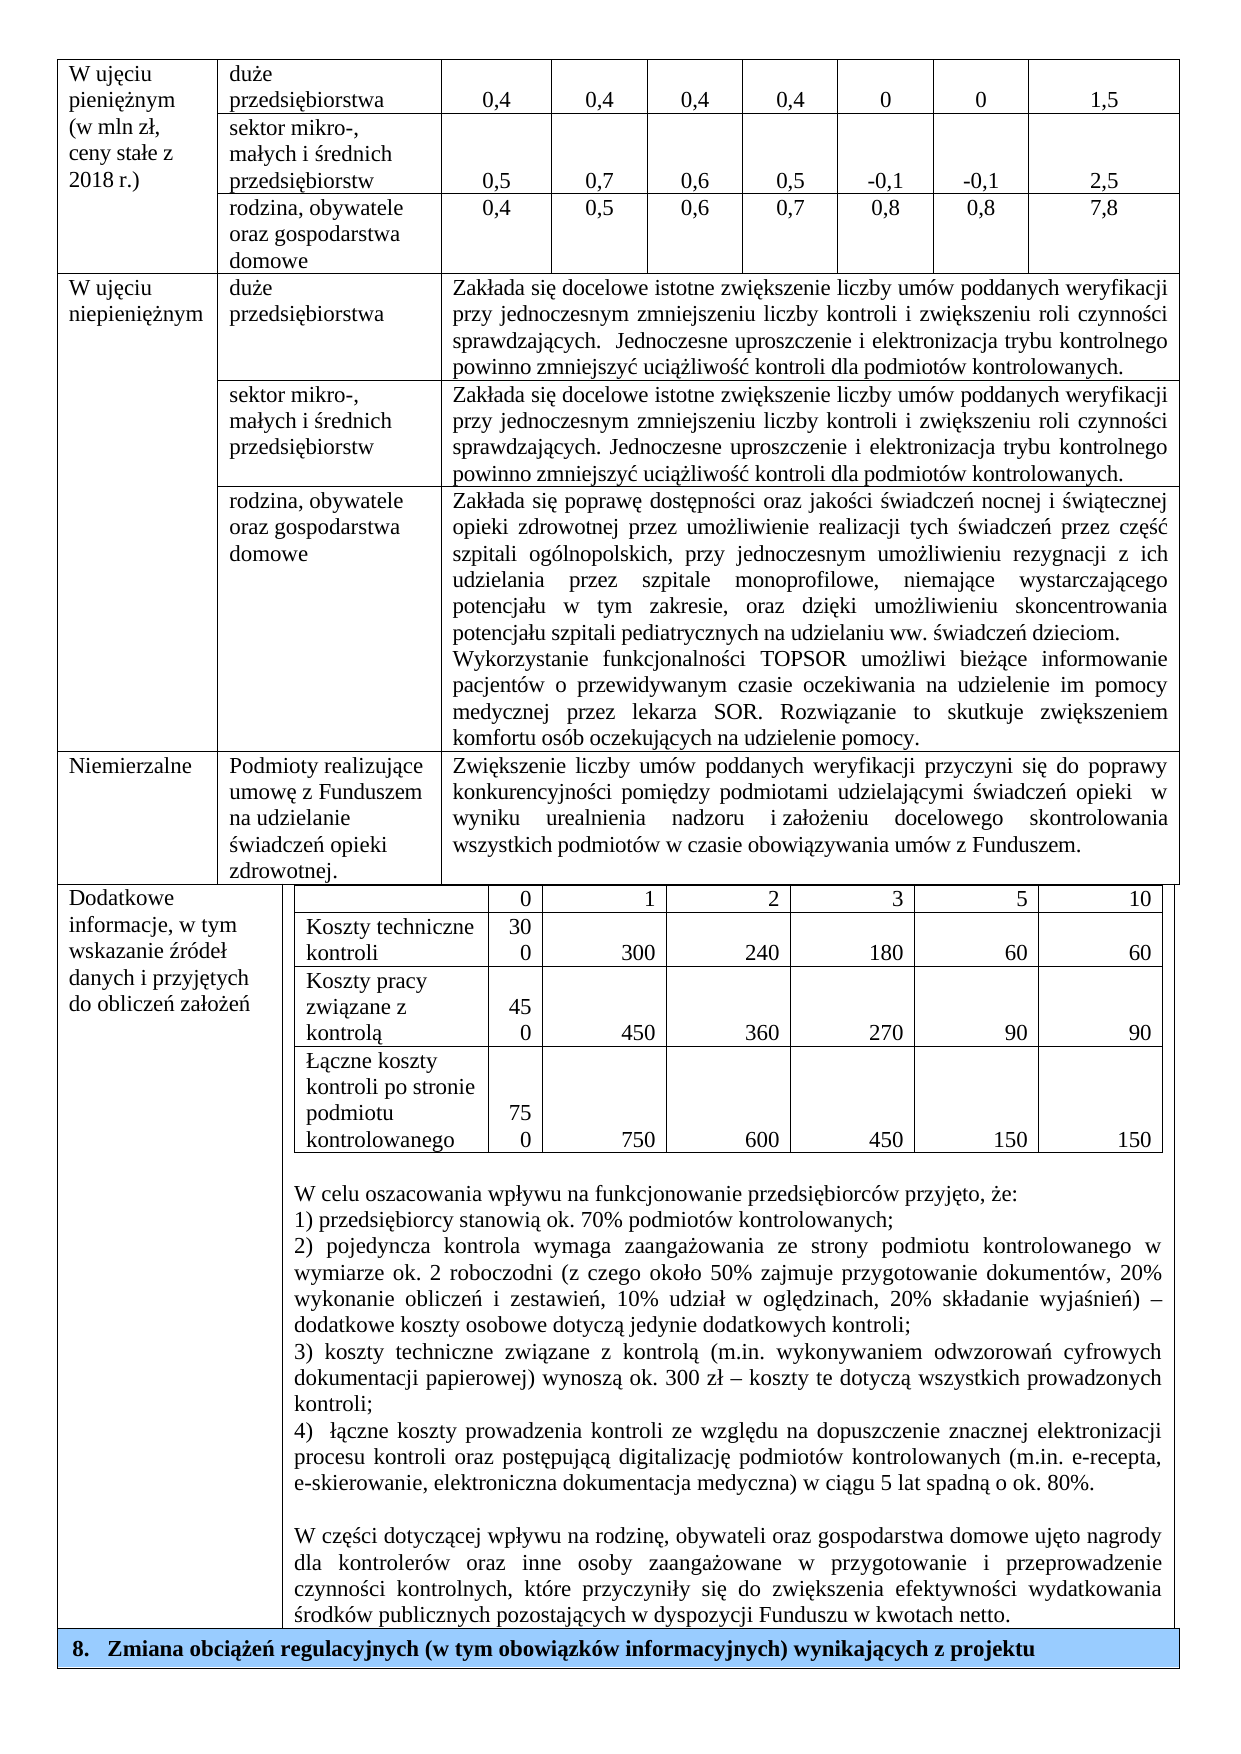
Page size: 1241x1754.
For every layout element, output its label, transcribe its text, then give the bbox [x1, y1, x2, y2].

table_cell Zwiększenie liczby umów poddanych weryfikacji przyczyni się do poprawy konkurencyjności pomiędzy podmiotami udzielającymi świadczeń opieki w wyniku urealnienia nadzoru i założeniu docelowego skontrolowania wszystkich podmiotów w czasie obowiązywania umów z Funduszem. [442, 752, 1179, 883]
table_cell duże przedsiębiorstwa [218, 60, 441, 113]
table_cell 0,5 [552, 194, 647, 273]
table_cell W ujęciu niepieniężnym [58, 274, 217, 751]
table_cell Zakłada się docelowe istotne zwiększenie liczby umów poddanych weryfikacji przy jednoczesnym zmniejszeniu liczby kontroli i zwiększeniu roli czynności sprawdzających. Jednoczesne uproszczenie i elektronizacja trybu kontrolnego powinno zmniejszyć uciążliwość kontroli dla podmiotów kontrolowanych. [442, 381, 1179, 486]
table_cell 7,8 [1029, 194, 1179, 273]
table_cell 1,5 [1029, 60, 1179, 113]
table_cell Dodatkowe informacje, w tym wskazanie źródeł danych i przyjętych do obliczeń założeń [58, 885, 282, 1628]
table_cell 0,4 [648, 60, 742, 113]
table_cell Zakłada się poprawę dostępności oraz jakości świadczeń nocnej i świątecznej opieki zdrowotnej przez umożliwienie realizacji tych świadczeń przez część szpitali ogólnopolskich, przy jednoczesnym umożliwieniu rezygnacji z ich udzielania przez szpitale monoprofilowe, niemające wystarczającego potencjału w tym zakresie, oraz dzięki umożliwieniu skoncentrowania potencjału szpitali pediatrycznych na udzielaniu ww. świadczeń dzieciom. Wykorzystanie funkcjonalności TOPSOR umożliwi bieżące informowanie pacjentów o przewidywanym czasie oczekiwania na udzielenie im pomocy medycznej przez lekarza SOR. Rozwiązanie to skutkuje zwiększeniem komfortu osób oczekujących na udzielenie pomocy. [442, 487, 1179, 751]
table_cell 0,8 [934, 194, 1028, 273]
table_cell 0,4 [442, 194, 551, 273]
table_cell W ujęciu pieniężnym (w mln zł, ceny stałe z 2018 r.) [58, 60, 217, 273]
table_cell Zmiana obciążeń regulacyjnych (w tym obowiązków informacyjnych) wynikających z projektu [58, 1629, 1179, 1667]
table_cell duże przedsiębiorstwa [218, 274, 441, 379]
table_cell 0 [934, 60, 1028, 113]
table_cell 0,6 [648, 194, 742, 273]
table_cell 0,4 [442, 60, 551, 113]
table_cell -0,1 [838, 114, 933, 193]
table_cell rodzina, obywatele oraz gospodarstwa domowe [218, 487, 441, 751]
table_cell 0,5 [743, 114, 837, 193]
table_cell rodzina, obywatele oraz gospodarstwa domowe [218, 194, 441, 273]
table_cell 0 [838, 60, 933, 113]
table_cell 0,7 [552, 114, 647, 193]
table_cell 0,5 [442, 114, 551, 193]
table_cell W celu oszacowania wpływu na funkcjonowanie przedsiębiorców przyjęto, że: 1) przedsiębiorcy stanowią ok. 70% podmiotów kontrolowanych; 2) pojedyncza kontrola wymaga zaangażowania ze strony podmiotu kontrolowanego w wymiarze ok. 2 roboczodni (z czego około 50% zajmuje przygotowanie dokumentów, 20% wykonanie obliczeń i zestawień, 10% udział w oględzinach, 20% składanie wyjaśnień) – dodatkowe koszty osobowe dotyczą jedynie dodatkowych kontroli; 3) koszty techniczne związane z kontrolą (m.in. wykonywaniem odwzorowań cyfrowych dokumentacji papierowej) wynoszą ok. 300 zł – koszty te dotyczą wszystkich prowadzonych kontroli; 4) łączne koszty prowadzenia kontroli ze względu na dopuszczenie znacznej elektronizacji procesu kontroli oraz postępującą digitalizację podmiotów kontrolowanych (m.in. e-recepta, e-skierowanie, elektroniczna dokumentacja medyczna) w ciągu 5 lat spadną o ok. 80%. W części dotyczącej wpływu na rodzinę, obywateli oraz gospodarstwa domowe ujęto nagrody dla kontrolerów oraz inne osoby zaangażowane w przygotowanie i przeprowadzenie czynności kontrolnych, które przyczyniły się do zwiększenia efektywności wydatkowania środków publicznych pozostających w dyspozycji Funduszu w kwotach netto. [283, 885, 1174, 1628]
table_cell Zakłada się docelowe istotne zwiększenie liczby umów poddanych weryfikacji przy jednoczesnym zmniejszeniu liczby kontroli i zwiększeniu roli czynności sprawdzających. Jednoczesne uproszczenie i elektronizacja trybu kontrolnego powinno zmniejszyć uciążliwość kontroli dla podmiotów kontrolowanych. [442, 274, 1179, 379]
table_cell sektor mikro-, małych i średnich przedsiębiorstw [218, 381, 441, 486]
table_cell 0,6 [648, 114, 742, 193]
table_cell sektor mikro-, małych i średnich przedsiębiorstw [218, 114, 441, 193]
table_cell 0,8 [838, 194, 933, 273]
table_cell 0,4 [743, 60, 837, 113]
table_cell 0,4 [552, 60, 647, 113]
table_cell Niemierzalne [58, 752, 217, 883]
table_cell 0,7 [743, 194, 837, 273]
table_cell Podmioty realizujące umowę z Funduszem na udzielanie świadczeń opieki zdrowotnej. [218, 752, 441, 883]
table_cell 2,5 [1029, 114, 1179, 193]
table_cell -0,1 [934, 114, 1028, 193]
